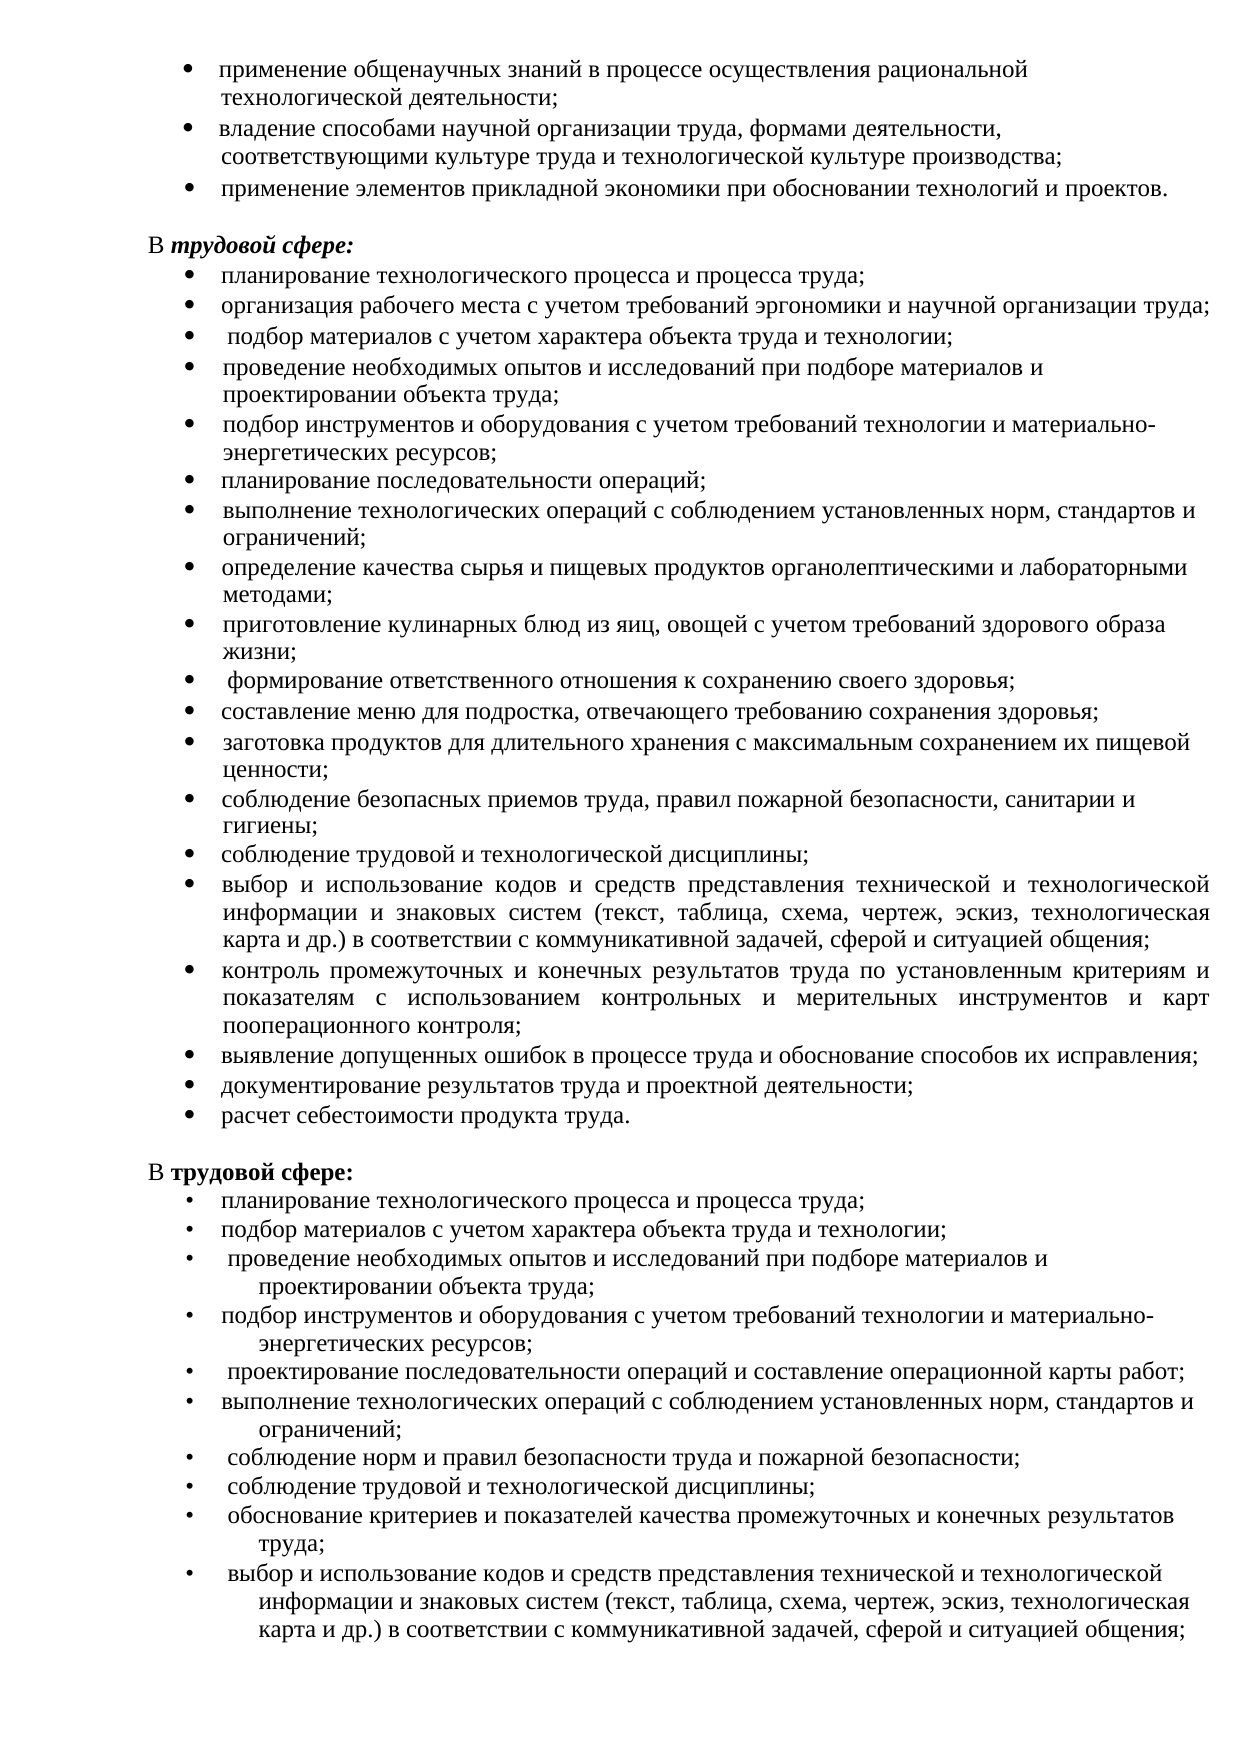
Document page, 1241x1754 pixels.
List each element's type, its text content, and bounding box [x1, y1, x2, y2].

list применение элементов прикладной экономики при обосновании технологий и проектов. [185, 173, 1226, 202]
list обоснование критериев и показателей качества промежуточных и конечных результатов труда; [185, 1502, 1175, 1557]
list контроль промежуточных и конечных результатов труда по установленным критериям и показателям с использованием контрольных и мерительных инструментов и карт пооперационного контроля; [185, 957, 1211, 1039]
list применение общенаучных знаний в процессе осуществления рациональной технологической деятельности; [183, 56, 1028, 111]
list проведение необходимых опытов и исследований при подборе материалов и проектировании объекта труда; [185, 353, 1043, 408]
list соблюдение норм и правил безопасности труда и пожарной безопасности; [185, 1443, 1226, 1471]
list соблюдение трудовой и технологической дисциплины; [185, 839, 1226, 868]
list выбор и использование кодов и средств представления технической и технологической информации и знаковых систем (текст, таблица, схема, чертеж, эскиз, технологическая карта и др.) в соответствии с коммуникативной задачей, сферой и ситуацией общения; [185, 1558, 1191, 1643]
list организация рабочего места с учетом требований эргономики и научной организации труда; [185, 289, 1226, 320]
list планирование последовательности операций; [185, 466, 1226, 494]
list определение качества сырья и пищевых продуктов органолептическими и лабораторными методами; [185, 554, 1189, 608]
list выполнение технологических операций с соблюдением установленных норм, стандартов и ограничений; [185, 497, 1196, 551]
list расчет себестоимости продукта труда. [185, 1100, 1226, 1129]
subtitle В трудовой сфере: [148, 1158, 1226, 1186]
list выявление допущенных ошибок в процессе труда и обоснование способов их исправления; [185, 1039, 1226, 1069]
list подбор материалов с учетом характера объекта труда и технологии; [185, 1214, 1226, 1243]
list проведение необходимых опытов и исследований при подборе материалов и проектировании объекта труда; [185, 1245, 1048, 1300]
list подбор инструментов и оборудования с учетом требований технологии и материально- энергетических ресурсов; [185, 411, 1158, 465]
list планирование технологического процесса и процесса труда; [185, 1186, 1226, 1214]
list выполнение технологических операций с соблюдением установленных норм, стандартов и ограничений; [185, 1387, 1194, 1443]
list составление меню для подростка, отвечающего требованию сохранения здоровья; [185, 695, 1226, 726]
subtitle В трудовой сфере: [148, 231, 1226, 259]
list приготовление кулинарных блюд из яиц, овощей с учетом требований здорового образа жизни; [185, 611, 1166, 664]
list подбор инструментов и оборудования с учетом требований технологии и материально- энергетических ресурсов; [185, 1302, 1156, 1357]
list соблюдение трудовой и технологической дисциплины; [185, 1471, 1226, 1500]
list заготовка продуктов для длительного хранения с максимальным сохранением их пищевой ценности; [185, 729, 1192, 782]
list проектирование последовательности операций и составление операционной карты работ; [185, 1357, 1226, 1385]
list владение способами научной организации труда, формами деятельности, соответствующими культуре труда и технологической культуре производства; [183, 115, 1063, 170]
list выбор и использование кодов и средств представления технической и технологической информации и знаковых систем (текст, таблица, схема, чертеж, эскиз, технологическая карта и др.) в соответствии с коммуникативной задачей, сферой и ситуацией общения; [185, 871, 1211, 953]
list соблюдение безопасных приемов труда, правил пожарной безопасности, санитарии и гигиены; [185, 786, 1136, 839]
list документирование результатов труда и проектной деятельности; [185, 1069, 1226, 1100]
list подбор материалов с учетом характера объекта труда и технологии; [185, 320, 1226, 351]
list формирование ответственного отношения к сохранению своего здоровья; [185, 665, 1226, 695]
list планирование технологического процесса и процесса труда; [185, 259, 1226, 289]
